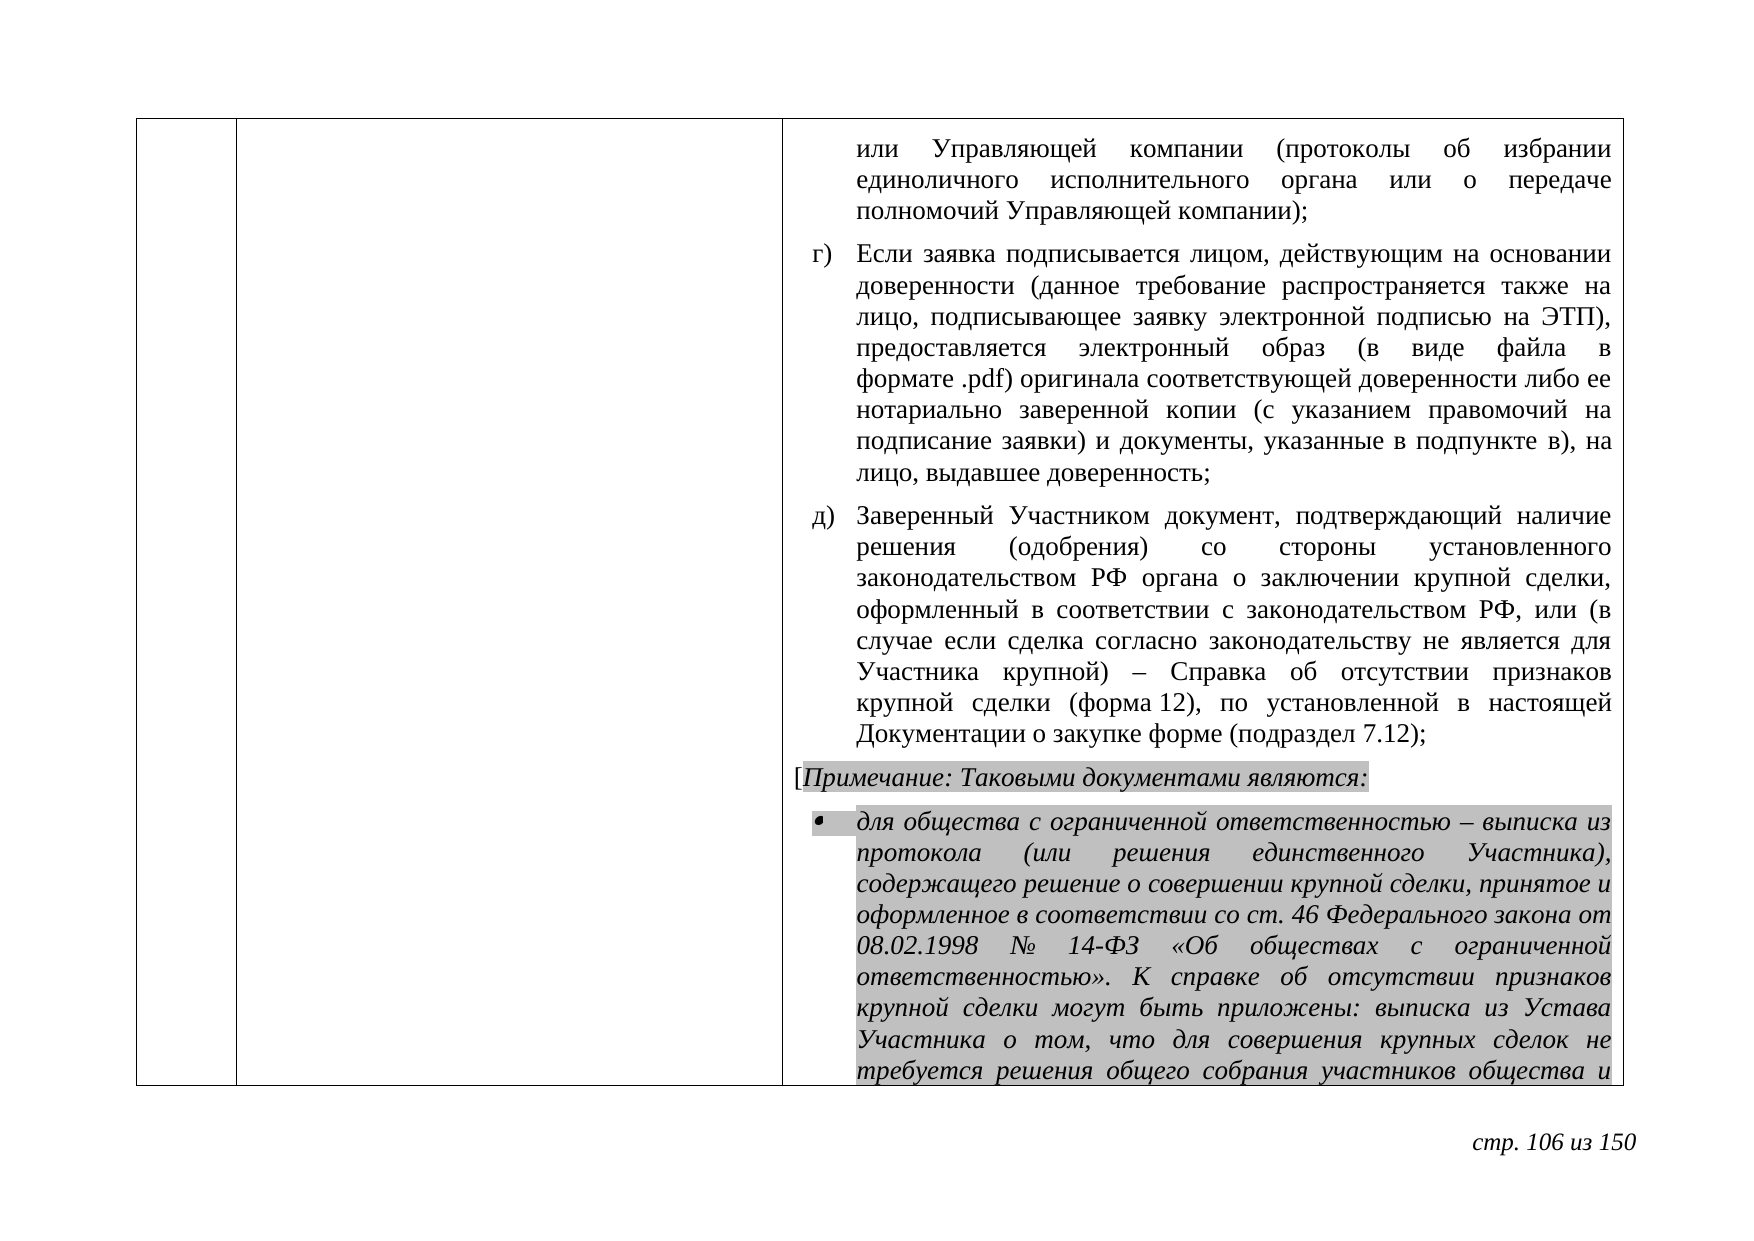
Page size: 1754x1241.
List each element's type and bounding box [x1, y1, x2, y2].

table_cell [137, 119, 236, 1085]
table_cell [783, 119, 1623, 1085]
table_cell [237, 119, 782, 1085]
